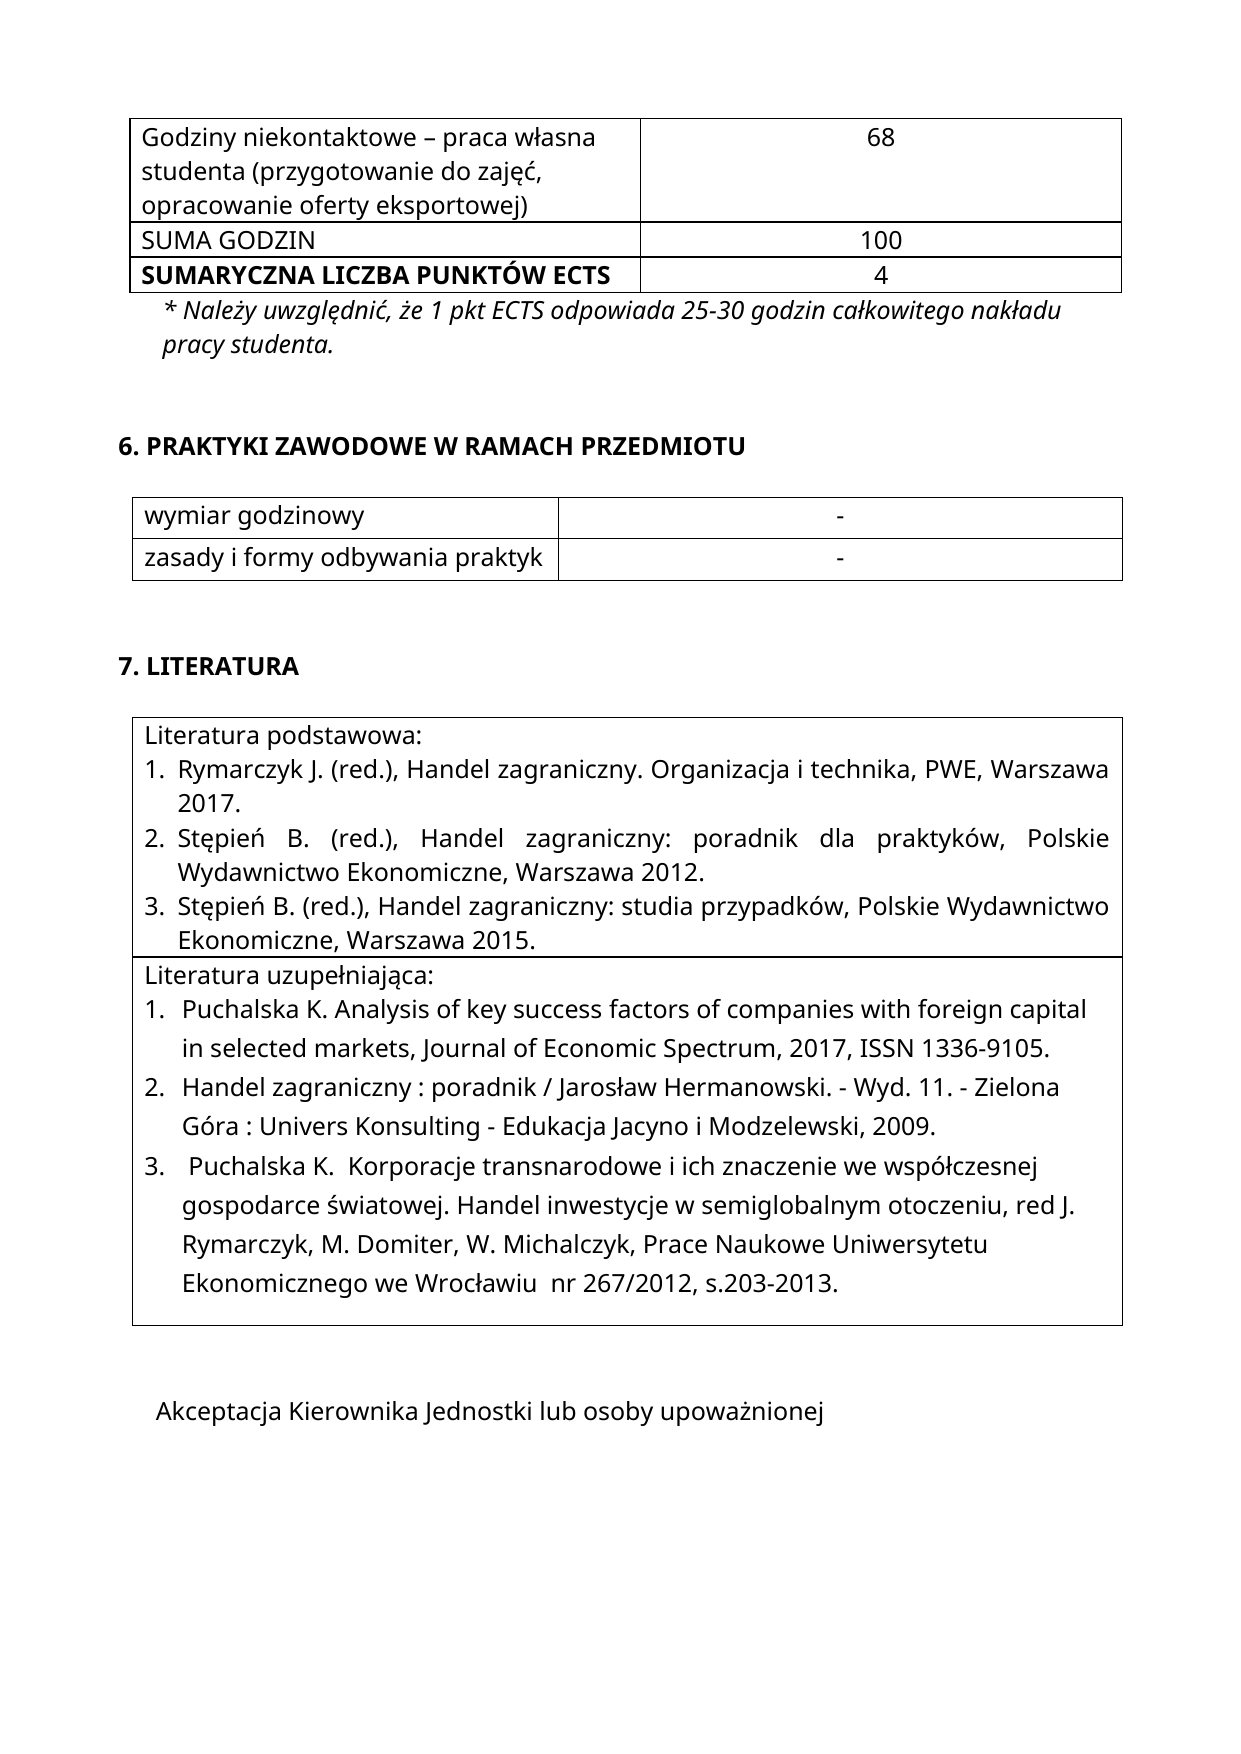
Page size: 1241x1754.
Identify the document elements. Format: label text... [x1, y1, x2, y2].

text 7. LITERATURA [118, 649, 1122, 683]
table_cell 68 [641, 119, 1121, 221]
text * Należy uwzględnić, że 1 pkt ECTS odpowiada 25-30 godzin całkowitego nakładu pracy studenta. [162, 293, 1122, 361]
table_cell zasady i formy odbywania praktyk [133, 539, 558, 580]
text 6. PRAKTYKI ZAWODOWE W RAMACH PRZEDMIOTU [118, 429, 1122, 463]
table_header wymiar godzinowy [133, 498, 558, 538]
table_header - [559, 498, 1122, 538]
table_cell SUMARYCZNA LICZBA PUNKTÓW ECTS [131, 258, 640, 292]
table_cell Literatura uzupełniająca: Puchalska K. Analysis of key success factors of companies with foreign capital in selected markets, Journal of Economic Spectrum, 2017, ISSN 1336-9105. Handel zagraniczny : poradnik / Jarosław Hermanowski. - Wyd. 11. - Zielona Góra : Univers Konsulting - Edukacja Jacyno i Modzelewski, 2009. Puchalska K. Korporacje transnarodowe i ich znaczenie we współczesnej gospodarce światowej. Handel inwestycje w semiglobalnym otoczeniu, red J. Rymarczyk, M. Domiter, W. Michalczyk, Prace Naukowe Uniwersytetu Ekonomicznego we Wrocławiu nr 267/2012, s.203-2013. [133, 958, 1122, 1324]
table_header Literatura podstawowa: Rymarczyk J. (red.), Handel zagraniczny. Organizacja i technika, PWE, Warszawa 2017. Stępień B. (red.), Handel zagraniczny: poradnik dla praktyków, Polskie Wydawnictwo Ekonomiczne, Warszawa 2012. Stępień B. (red.), Handel zagraniczny: studia przypadków, Polskie Wydawnictwo Ekonomiczne, Warszawa 2015. [133, 718, 1122, 956]
table_cell 100 [641, 223, 1121, 256]
text Akceptacja Kierownika Jednostki lub osoby upoważnionej [156, 1394, 1122, 1428]
table_cell Godziny niekontaktowe – praca własna studenta (przygotowanie do zajęć, opracowanie oferty eksportowej) [131, 119, 640, 221]
table_cell SUMA GODZIN [131, 223, 640, 256]
table_cell 4 [641, 258, 1121, 292]
table_cell - [559, 539, 1122, 580]
